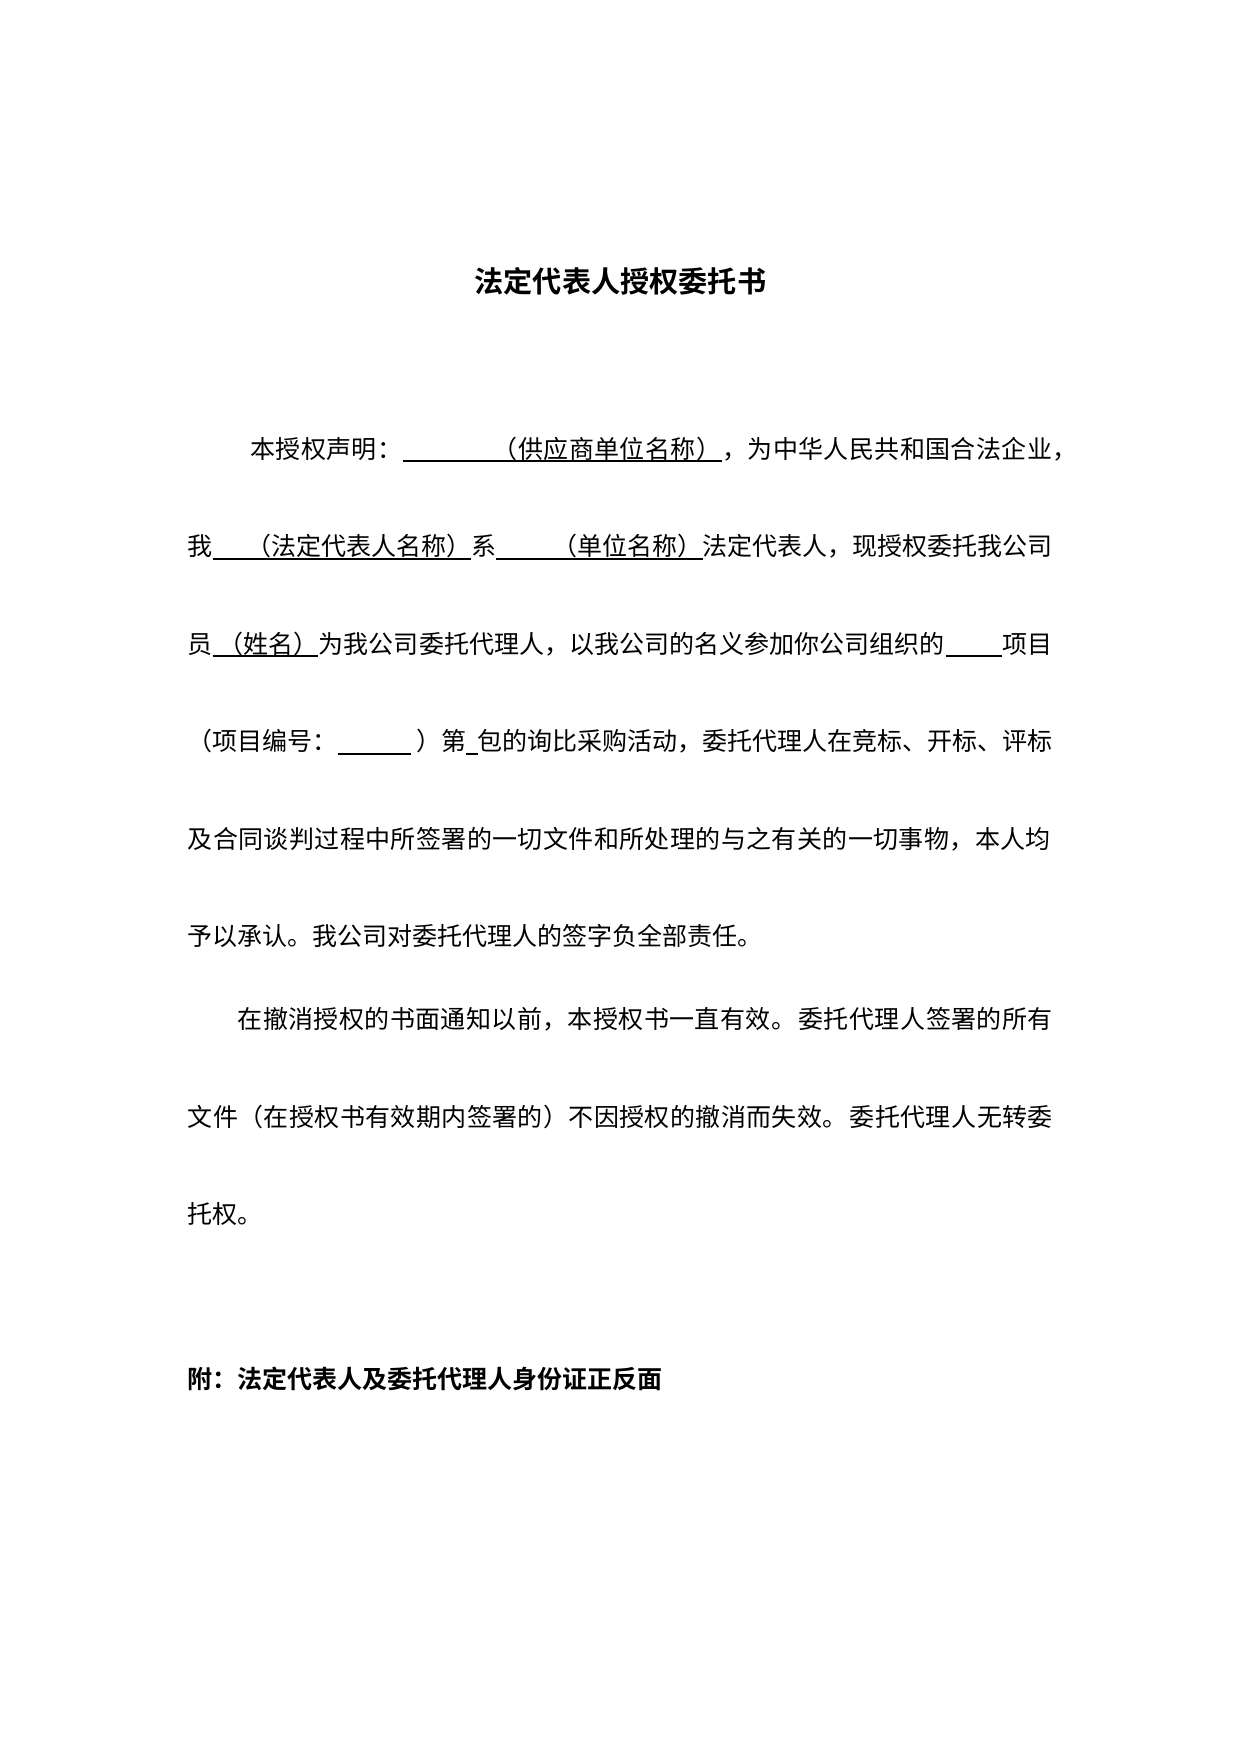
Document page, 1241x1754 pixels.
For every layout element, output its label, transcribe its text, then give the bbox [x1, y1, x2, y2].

text 在撤消授权的书面通知以前，本授权书一直有效。委托代理人签署的所有文件（在授权书有效期内签署的）不因授权的撤消而失效。委托代理人无转委托权。 [187, 986, 1053, 1246]
text 法定代表人授权委托书 [187, 247, 1053, 312]
text 附：法定代表人及委托代理人身份证正反面 [187, 1346, 1053, 1411]
text 本授权声明： （供应商单位名称），为中华人民共和国合法企业，我 （法定代表人名称）系 （单位名称）法定代表人，现授权委托我公司员 （姓名）为我公司委托代理人，以我公司的名义参加你公司组织的 项目（项目编号： ）第 包的询比采购活动，委托代理人在竞标、开标、评标及合同谈判过程中所签署的一切文件和所处理的与之有关的一切事物，本人均予以承认。我公司对委托代理人的签字负全部责任。 [187, 415, 1053, 967]
